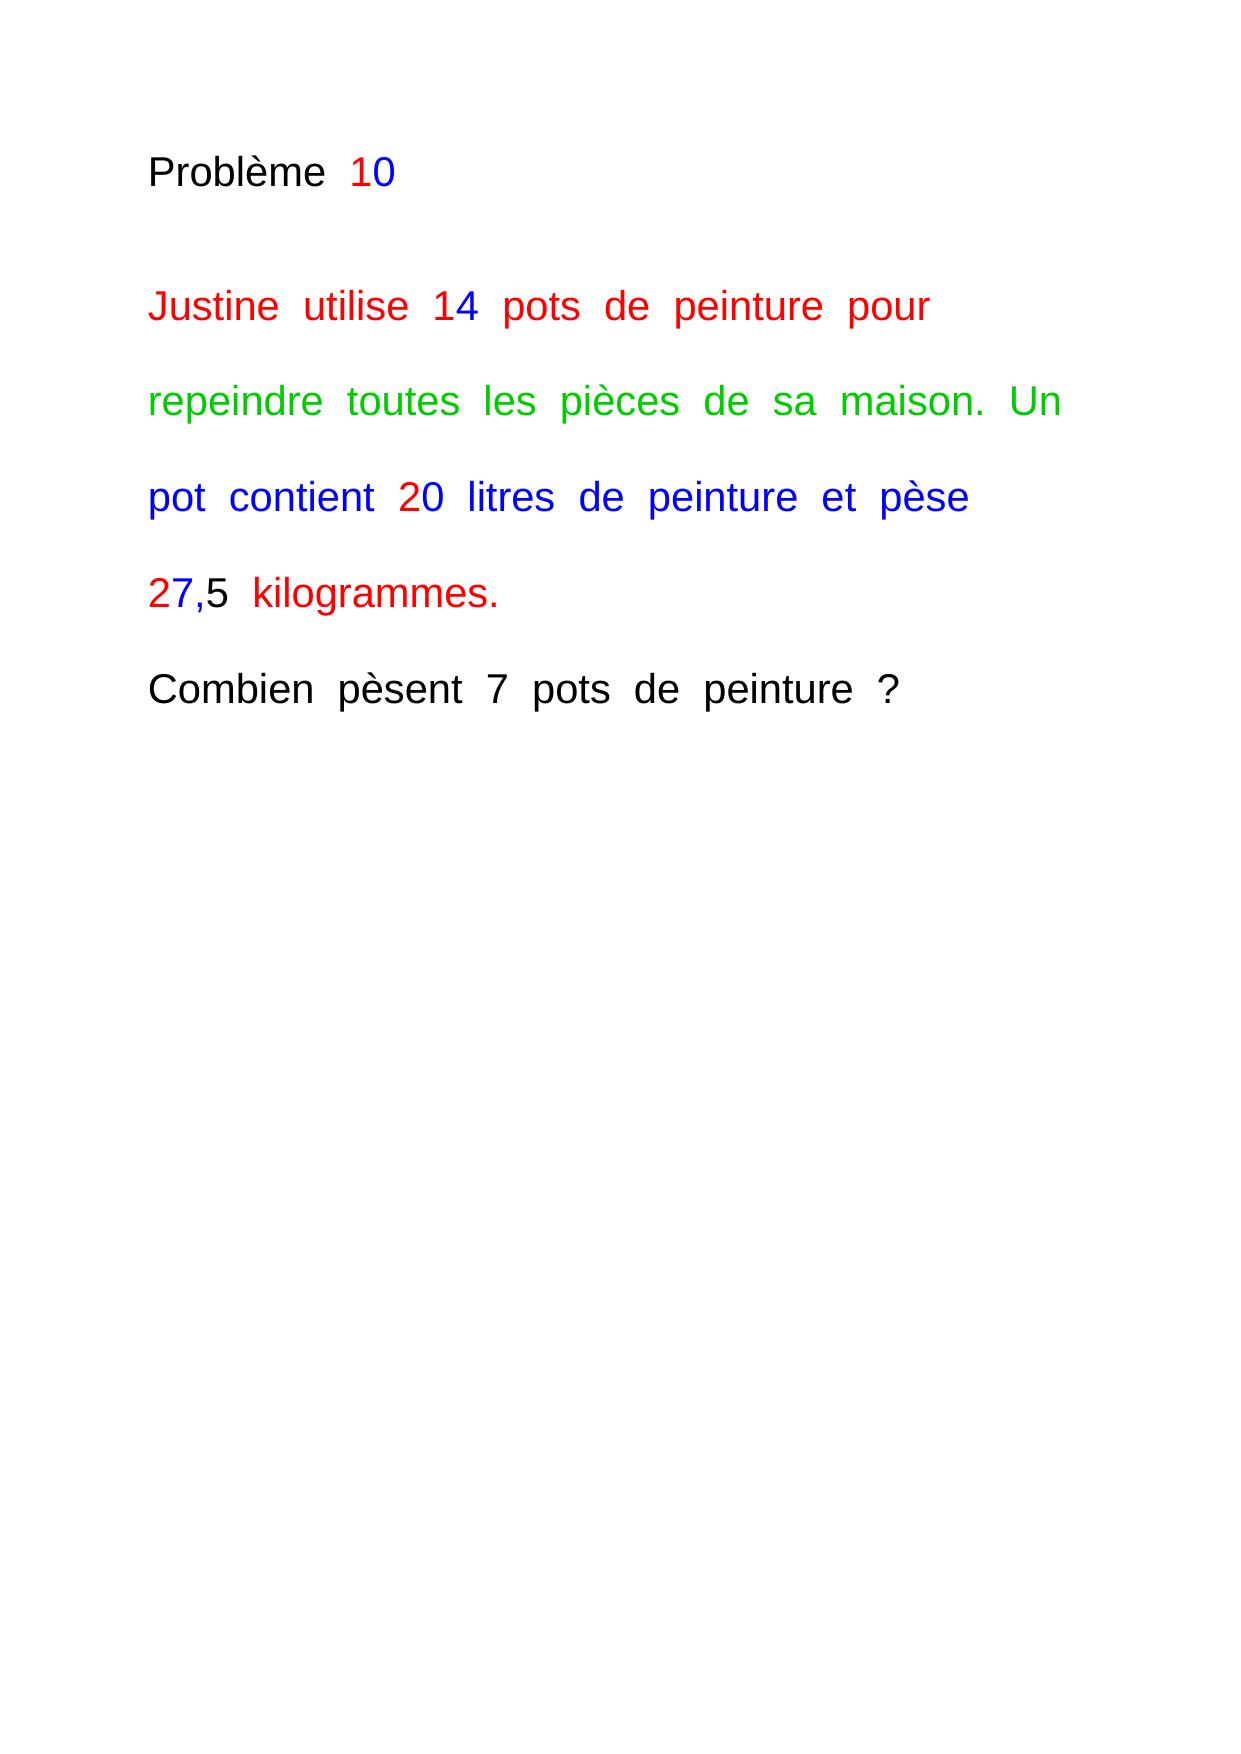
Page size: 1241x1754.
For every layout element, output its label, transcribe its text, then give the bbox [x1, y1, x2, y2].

text Justine utilise 14 pots de peinture pour repeindre toutes les pièces de sa maison. Un pot contient 20 litres de peinture et pèse 27,5 kilogrammes. Combien pèsent 7 pots de peinture ? [148, 281, 1093, 712]
text Problème 10 [148, 148, 1093, 196]
